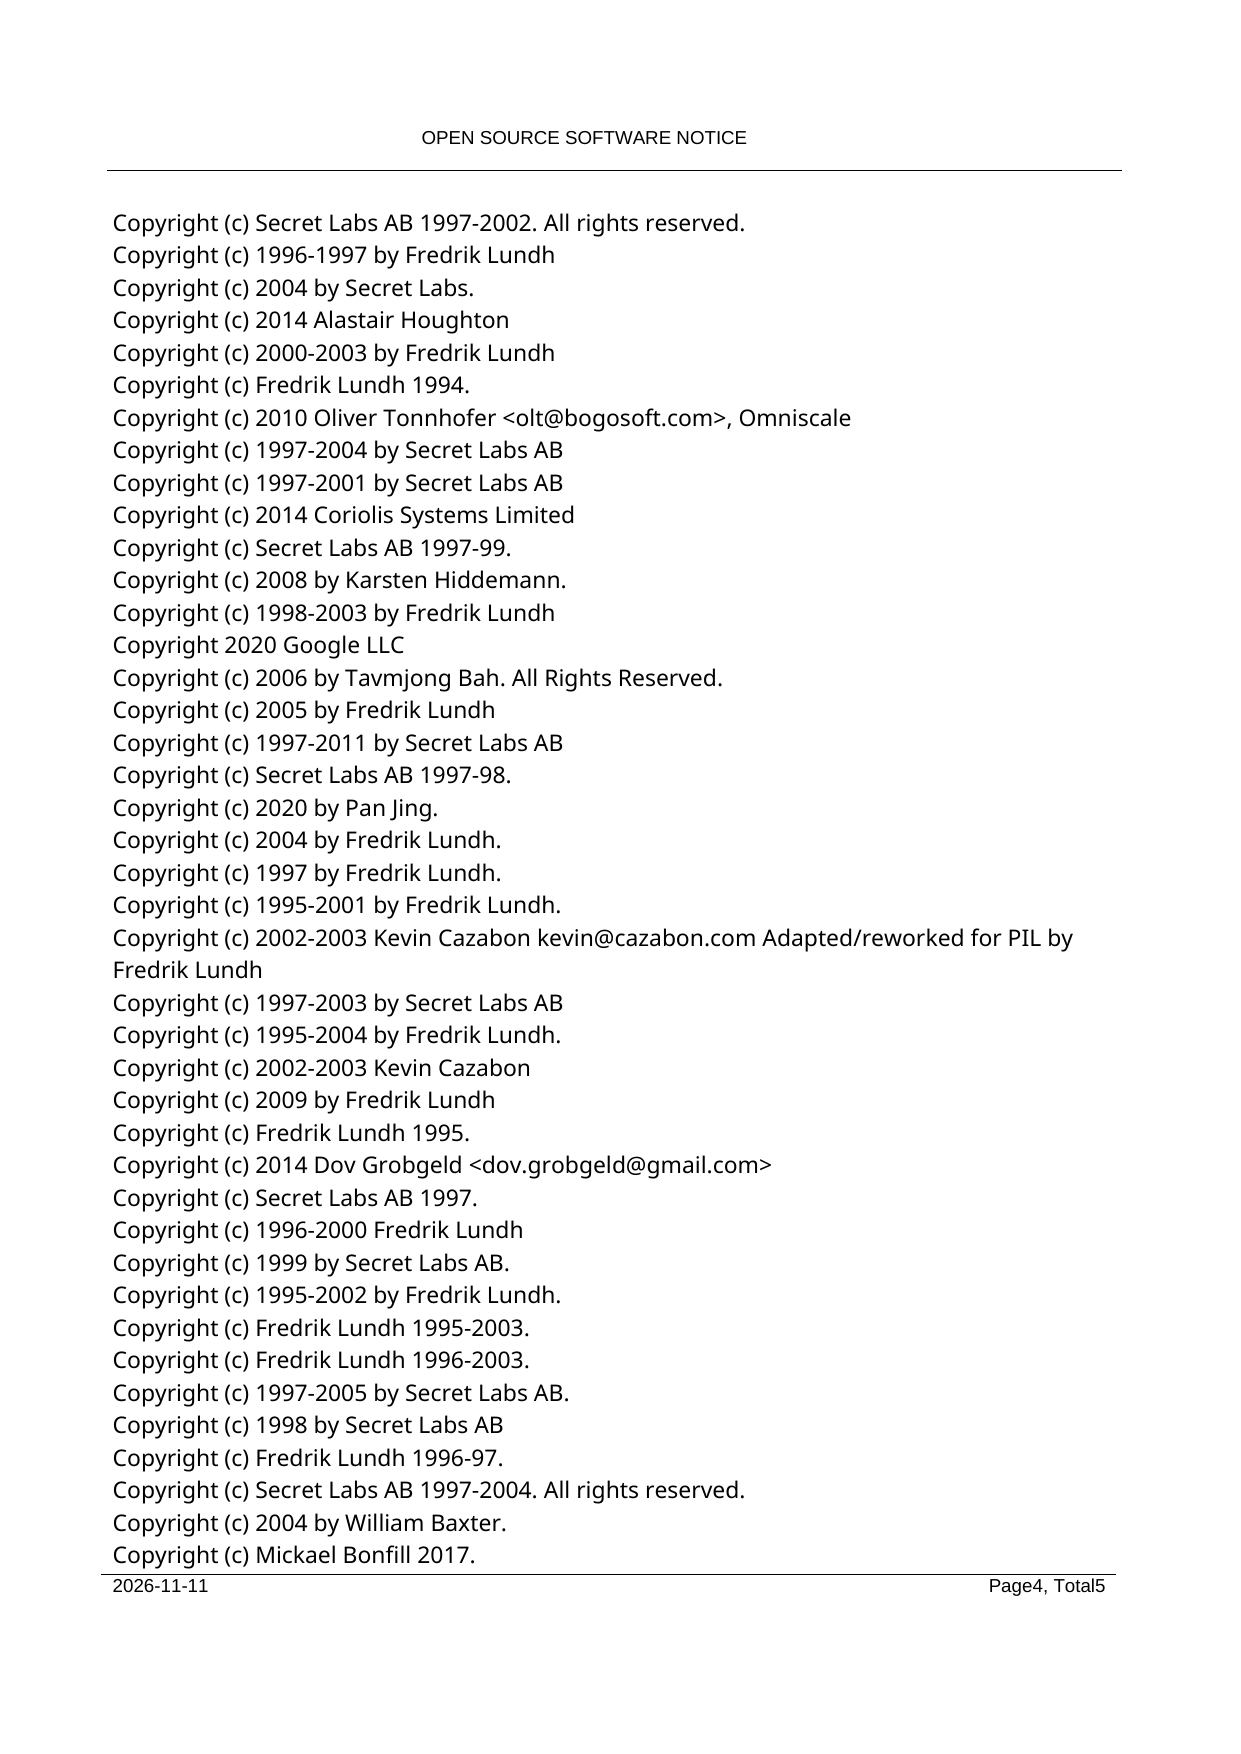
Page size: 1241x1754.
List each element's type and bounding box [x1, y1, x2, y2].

text [112, 206, 1128, 1571]
